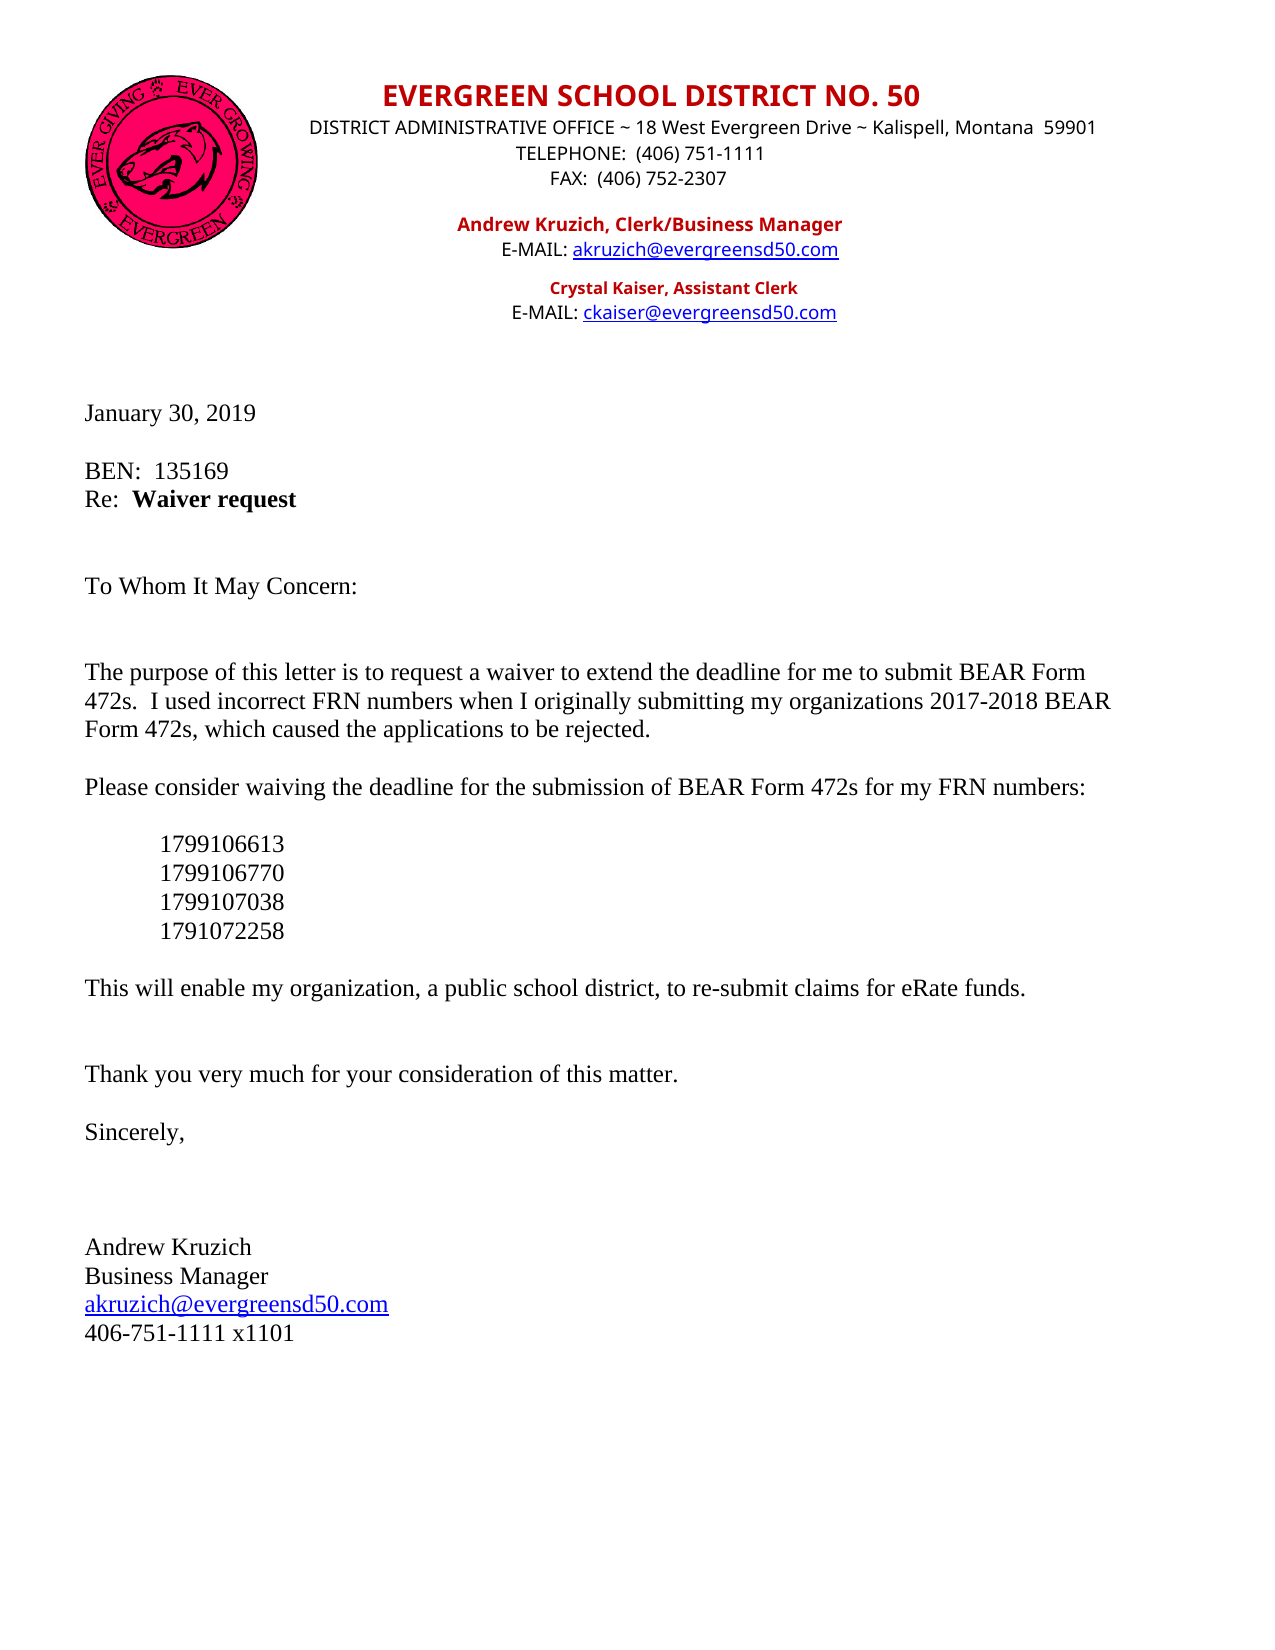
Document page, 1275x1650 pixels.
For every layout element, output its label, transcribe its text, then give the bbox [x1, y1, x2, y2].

text TELEPHONE: (406) 751-1111 [258, 140, 1125, 166]
text Crystal Kaiser, Assistant Clerk [84, 276, 1125, 299]
text The purpose of this letter is to request a waiver to extend the deadline for me to submit BEAR Form 472s. I used incorrect FRN numbers when I originally submitting my organizations 2017-2018 BEAR Form 472s, which caused the applications to be rejected. [84, 657, 1125, 743]
text E-MAIL: akruzich@evergreensd50.com [84, 237, 1125, 262]
text January 30, 2019 [84, 398, 1125, 427]
text DISTRICT ADMINISTRATIVE OFFICE ~ 18 West Evergreen Drive ~ Kalispell, Montana 59901 [258, 115, 1125, 140]
text Business Manager [84, 1261, 1125, 1289]
text EVERGREEN SCHOOL DISTRICT NO. 50 [258, 75, 1125, 115]
text BEN: 135169 [84, 456, 1125, 484]
text 1799106613 [84, 829, 1125, 858]
text 406-751-1111 x1101 [84, 1318, 1125, 1347]
text Sincerely, [84, 1117, 1125, 1146]
picture [84, 75, 258, 249]
text Andrew Kruzich, Clerk/Business Manager [258, 211, 1125, 237]
text E-MAIL: ckaiser@evergreensd50.com [84, 299, 1125, 324]
text akruzich@evergreensd50.com [84, 1289, 1125, 1318]
text This will enable my organization, a public school district, to re-submit claims for eRate funds. [84, 973, 1125, 1002]
text 1799106770 [84, 858, 1125, 887]
text Please consider waiving the deadline for the submission of BEAR Form 472s for my FRN numbers: [84, 772, 1125, 801]
text Thank you very much for your consideration of this matter. [84, 1059, 1125, 1088]
text Andrew Kruzich [84, 1232, 1125, 1261]
text To Whom It May Concern: [84, 571, 1125, 599]
text FAX: (406) 752-2307 [258, 166, 1125, 191]
text Re: Waiver request [84, 484, 1125, 513]
text 1791072258 [84, 916, 1125, 944]
text 1799107038 [84, 887, 1125, 916]
